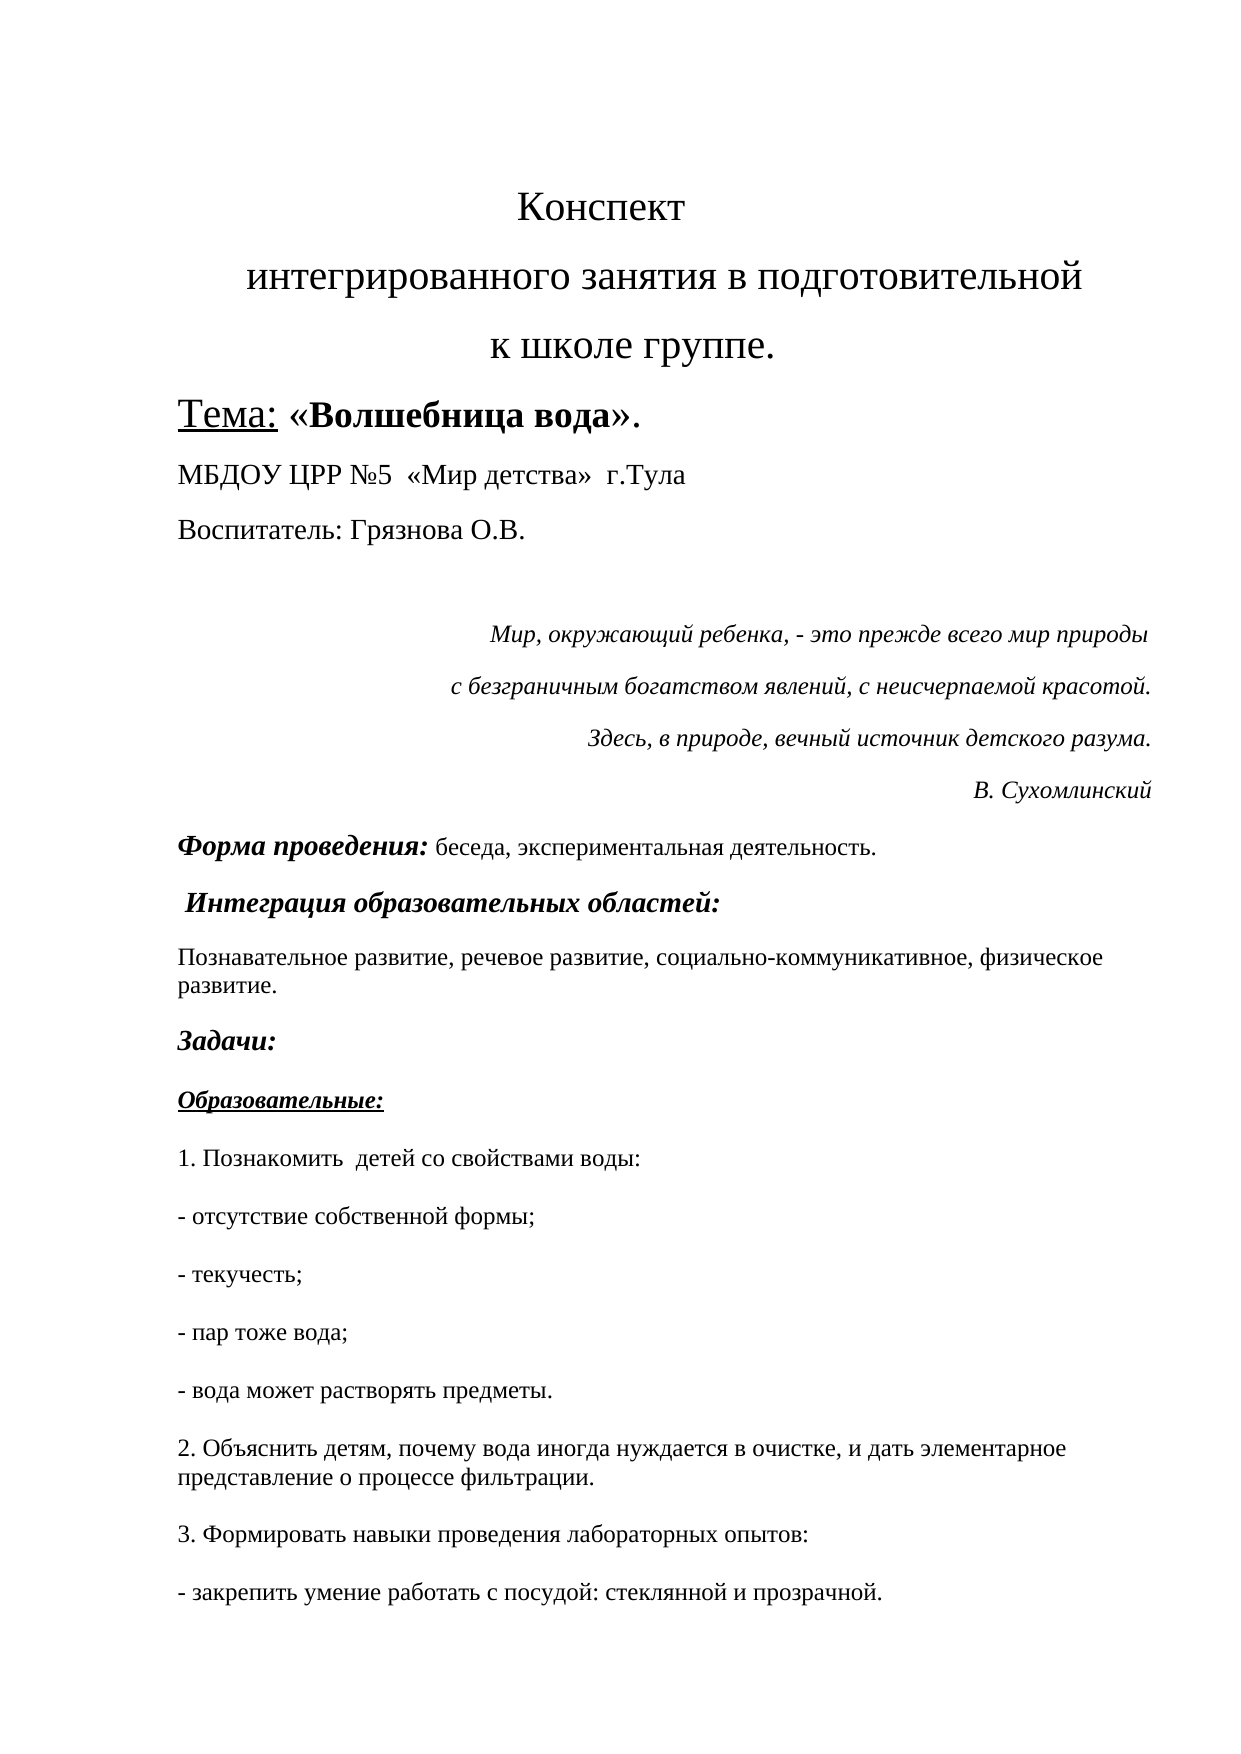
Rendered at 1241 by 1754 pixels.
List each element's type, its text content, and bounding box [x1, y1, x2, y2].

text В. Сухомлинский [177, 776, 1152, 804]
text Интеграция образовательных областей: [177, 885, 1152, 918]
text - закрепить умение работать с посудой: стеклянной и прозрачной. [177, 1577, 1152, 1606]
text 3. Формировать навыки проведения лабораторных опытов: [177, 1519, 1152, 1548]
text к школе группе. [177, 319, 1152, 367]
text Задачи: [177, 1023, 1152, 1056]
text Мир, окружающий ребенка, - это прежде всего мир природы [177, 619, 1152, 648]
text - вода может растворять предметы. [177, 1375, 1152, 1404]
text 1. Познакомить детей со свойствами воды: [177, 1143, 1152, 1172]
text - пар тоже вода; [177, 1317, 1152, 1346]
text МБДОУ ЦРР №5 «Мир детства» г.Тула [177, 457, 1152, 491]
text Тема: «Волшебница вода». [177, 388, 1152, 436]
text Воспитатель: Грязнова О.В. [177, 512, 1152, 546]
text - текучесть; [177, 1259, 1152, 1288]
text Образовательные: [177, 1085, 1152, 1114]
text Форма проведения: беседа, экспериментальная деятельность. [177, 828, 1152, 861]
text с безграничным богатством явлений, с неисчерпаемой красотой. [177, 671, 1152, 700]
text - отсутствие собственной формы; [177, 1201, 1152, 1230]
text Познавательное развитие, речевое развитие, социально-коммуникативное, физическое развитие. [177, 942, 1152, 999]
text Конспект [177, 182, 1152, 230]
text 2. Объяснить детям, почему вода иногда нуждается в очистке, и дать элементарное представление о процессе фильтрации. [177, 1433, 1152, 1490]
text интегрированного занятия в подготовительной [177, 251, 1152, 298]
text Здесь, в природе, вечный источник детского разума. [177, 723, 1152, 752]
